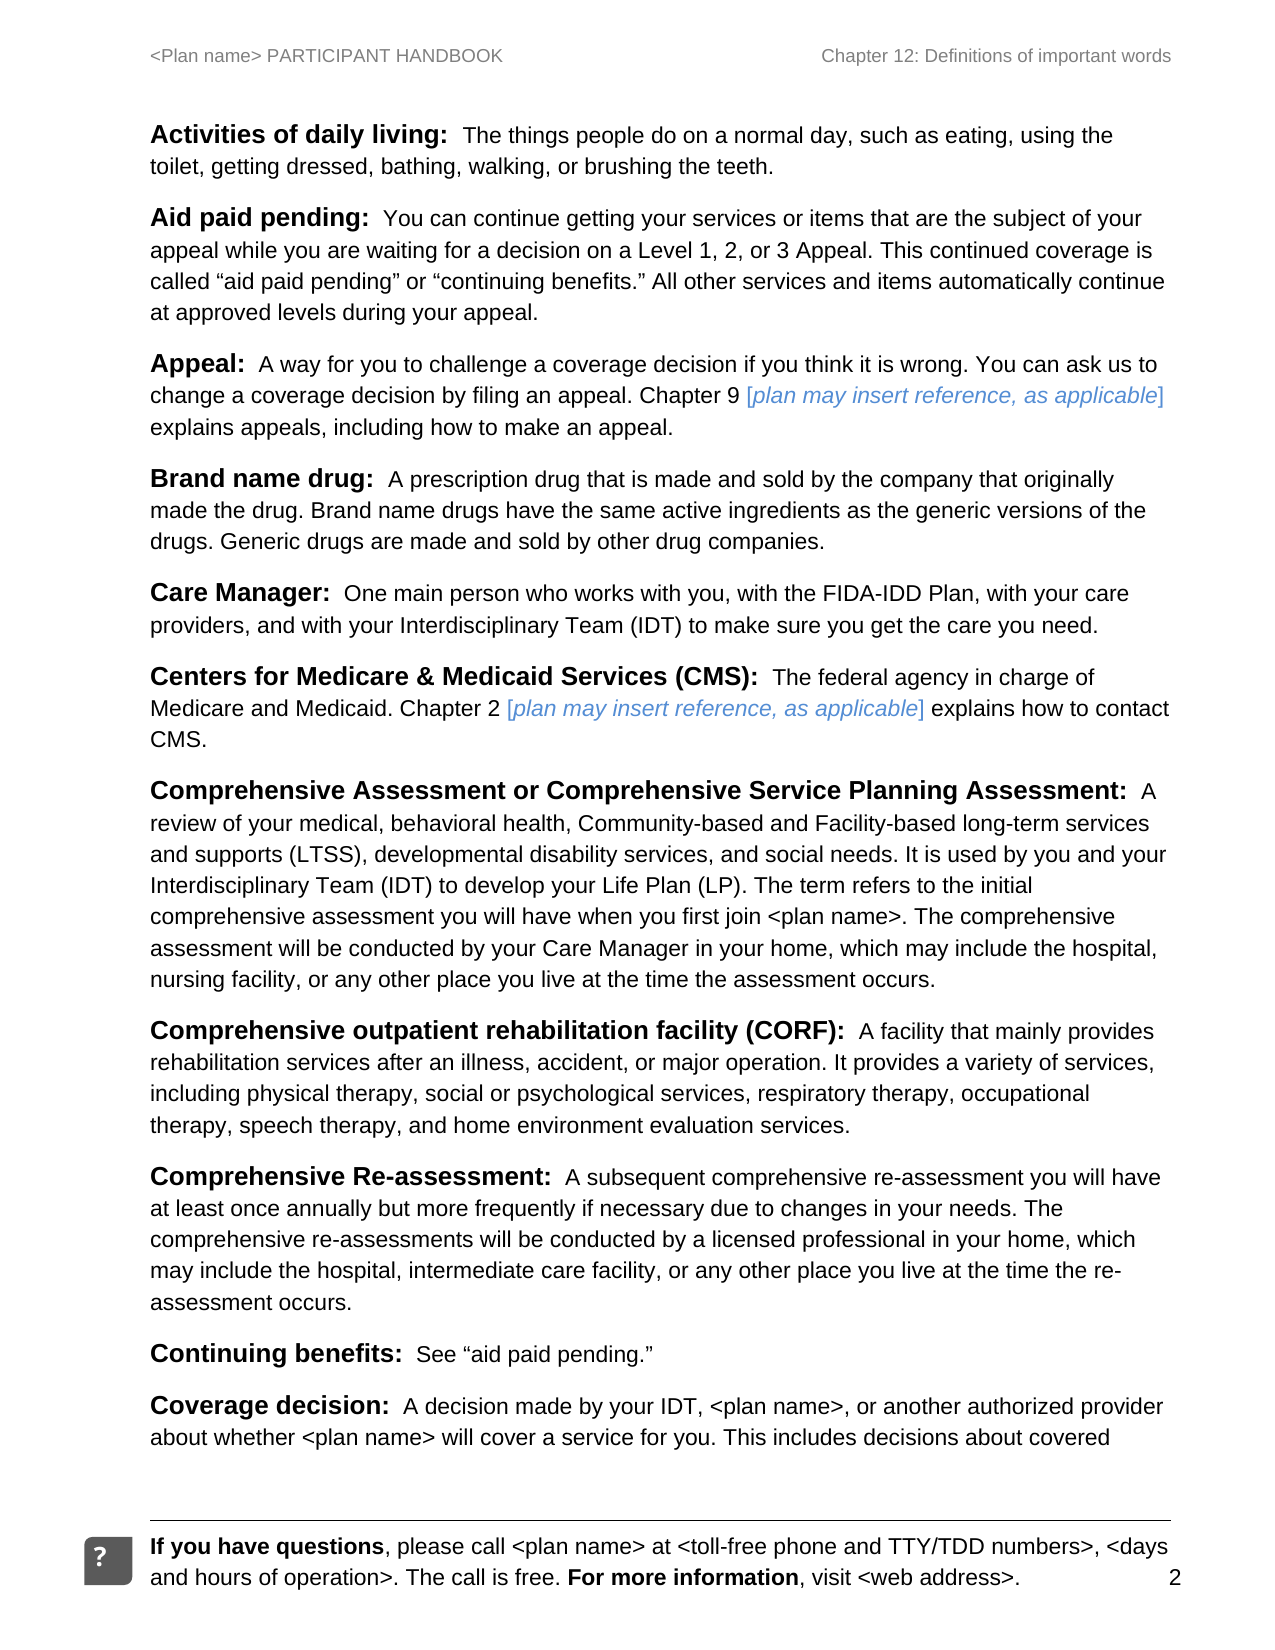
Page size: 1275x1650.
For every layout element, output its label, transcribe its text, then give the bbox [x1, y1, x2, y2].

subtitle Centers for Medicare & Medicaid Services (CMS): The federal agency in charge of Medicare and Medicaid. Chapter 2 [plan may insert reference, as applicable] explains how to contact CMS. [150, 660, 1171, 754]
subtitle Appeal: A way for you to challenge a coverage decision if you think it is wrong. You can ask us to change a coverage decision by filing an appeal. Chapter 9 [plan may insert reference, as applicable] explains appeals, including how to make an appeal. [150, 348, 1171, 441]
subtitle Comprehensive outpatient rehabilitation facility (CORF): A facility that mainly provides rehabilitation services after an illness, accident, or major operation. It provides a variety of services, including physical therapy, social or psychological services, respiratory therapy, occupational therapy, speech therapy, and home environment evaluation services. [150, 1014, 1171, 1139]
subtitle Activities of daily living: The things people do on a normal day, such as eating, using the toilet, getting dressed, bathing, walking, or brushing the teeth. [150, 118, 1171, 181]
subtitle Continuing benefits: See “aid paid pending.” [150, 1337, 1171, 1368]
subtitle Care Manager: One main person who works with you, with the FIDA-IDD Plan, with your care providers, and with your Interdisciplinary Team (IDT) to make sure you get the care you need. [150, 577, 1171, 639]
subtitle Brand name drug: A prescription drug that is made and sold by the company that originally made the drug. Brand name drugs have the same active ingredients as the generic versions of the drugs. Generic drugs are made and sold by other drug companies. [150, 462, 1171, 556]
subtitle Aid paid pending: You can continue getting your services or items that are the subject of your appeal while you are waiting for a decision on a Level 1, 2, or 3 Appeal. This continued coverage is called “aid paid pending” or “continuing benefits.” All other services and items automatically continue at approved levels during your appeal. [150, 202, 1171, 327]
subtitle Comprehensive Assessment or Comprehensive Service Planning Assessment: A review of your medical, behavioral health, Community-based and Facility-based long-term services and supports (LTSS), developmental disability services, and social needs. It is used by you and your Interdisciplinary Team (IDT) to develop your Life Plan (LP). The term refers to the initial comprehensive assessment you will have when you first join <plan name>. The comprehensive assessment will be conducted by your Care Manager in your home, which may include the hospital, nursing facility, or any other place you live at the time the assessment occurs. [150, 775, 1171, 993]
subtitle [150, 1389, 1171, 1452]
subtitle Comprehensive Re-assessment: A subsequent comprehensive re-assessment you will have at least once annually but more frequently if necessary due to changes in your needs. The comprehensive re-assessments will be conducted by a licensed professional in your home, which may include the hospital, intermediate care facility, or any other place you live at the time the re-assessment occurs. [150, 1160, 1171, 1316]
